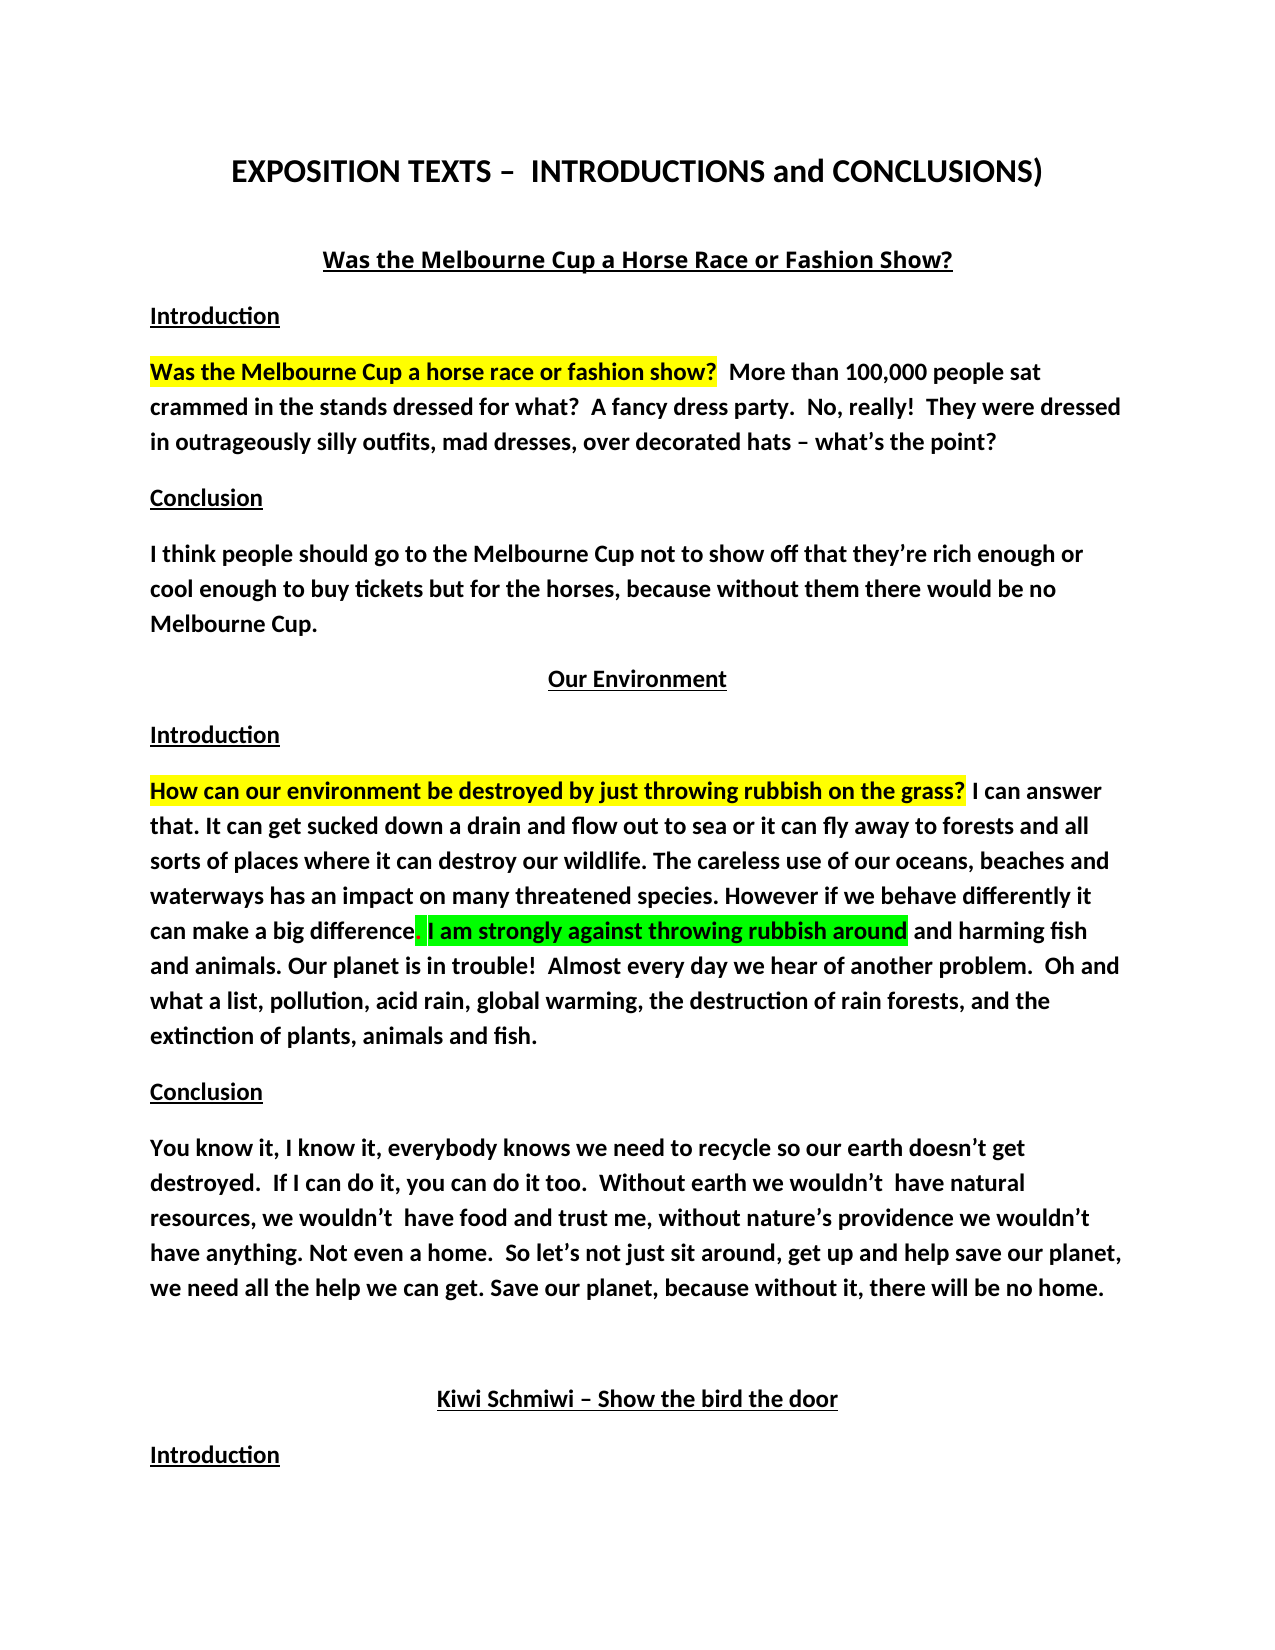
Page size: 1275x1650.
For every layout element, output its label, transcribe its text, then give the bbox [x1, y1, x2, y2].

text Introduction [150, 719, 1125, 750]
text Kiwi Schmiwi – Show the bird the door [150, 1384, 1125, 1414]
text Introduction [150, 1439, 1125, 1470]
text Was the Melbourne Cup a horse race or fashion show? More than 100,000 people sat crammed in the stands dressed for what? A fancy dress party. No, really! They were dressed in outrageously silly outfits, mad dresses, over decorated hats – what’s the point? [150, 356, 1125, 457]
text Our Environment [150, 664, 1125, 694]
text How can our environment be destroyed by just throwing rubbish on the grass? I can answer that. It can get sucked down a drain and flow out to sea or it can fly away to forests and all sorts of places where it can destroy our wildlife. The careless use of our oceans, beaches and waterways has an impact on many threatened species. However if we behave differently it can make a big difference. I am strongly against throwing rubbish around and harming fish and animals. Our planet is in trouble! Almost every day we hear of another problem. Oh and what a list, pollution, acid rain, global warming, the destruction of rain forests, and the extinction of plants, animals and fish. [150, 775, 1125, 1051]
text Introduction [150, 300, 1125, 331]
text Conclusion [150, 1076, 1125, 1107]
text I think people should go to the Melbourne Cup not to show off that they’re rich enough or cool enough to buy tickets but for the horses, because without them there would be no Melbourne Cup. [150, 538, 1125, 638]
text Conclusion [150, 482, 1125, 512]
text Was the Melbourne Cup a Horse Race or Fashion Show? [150, 243, 1125, 275]
text You know it, I know it, everybody knows we need to recycle so our earth doesn’t get destroyed. If I can do it, you can do it too. Without earth we wouldn’t have natural resources, we wouldn’t have food and trust me, without nature’s providence we wouldn’t have anything. Not even a home. So let’s not just sit around, get up and help save our planet, we need all the help we can get. Save our planet, because without it, there will be no home. [150, 1132, 1125, 1302]
text EXPOSITION TEXTS – INTRODUCTIONS and CONCLUSIONS) [150, 150, 1125, 191]
